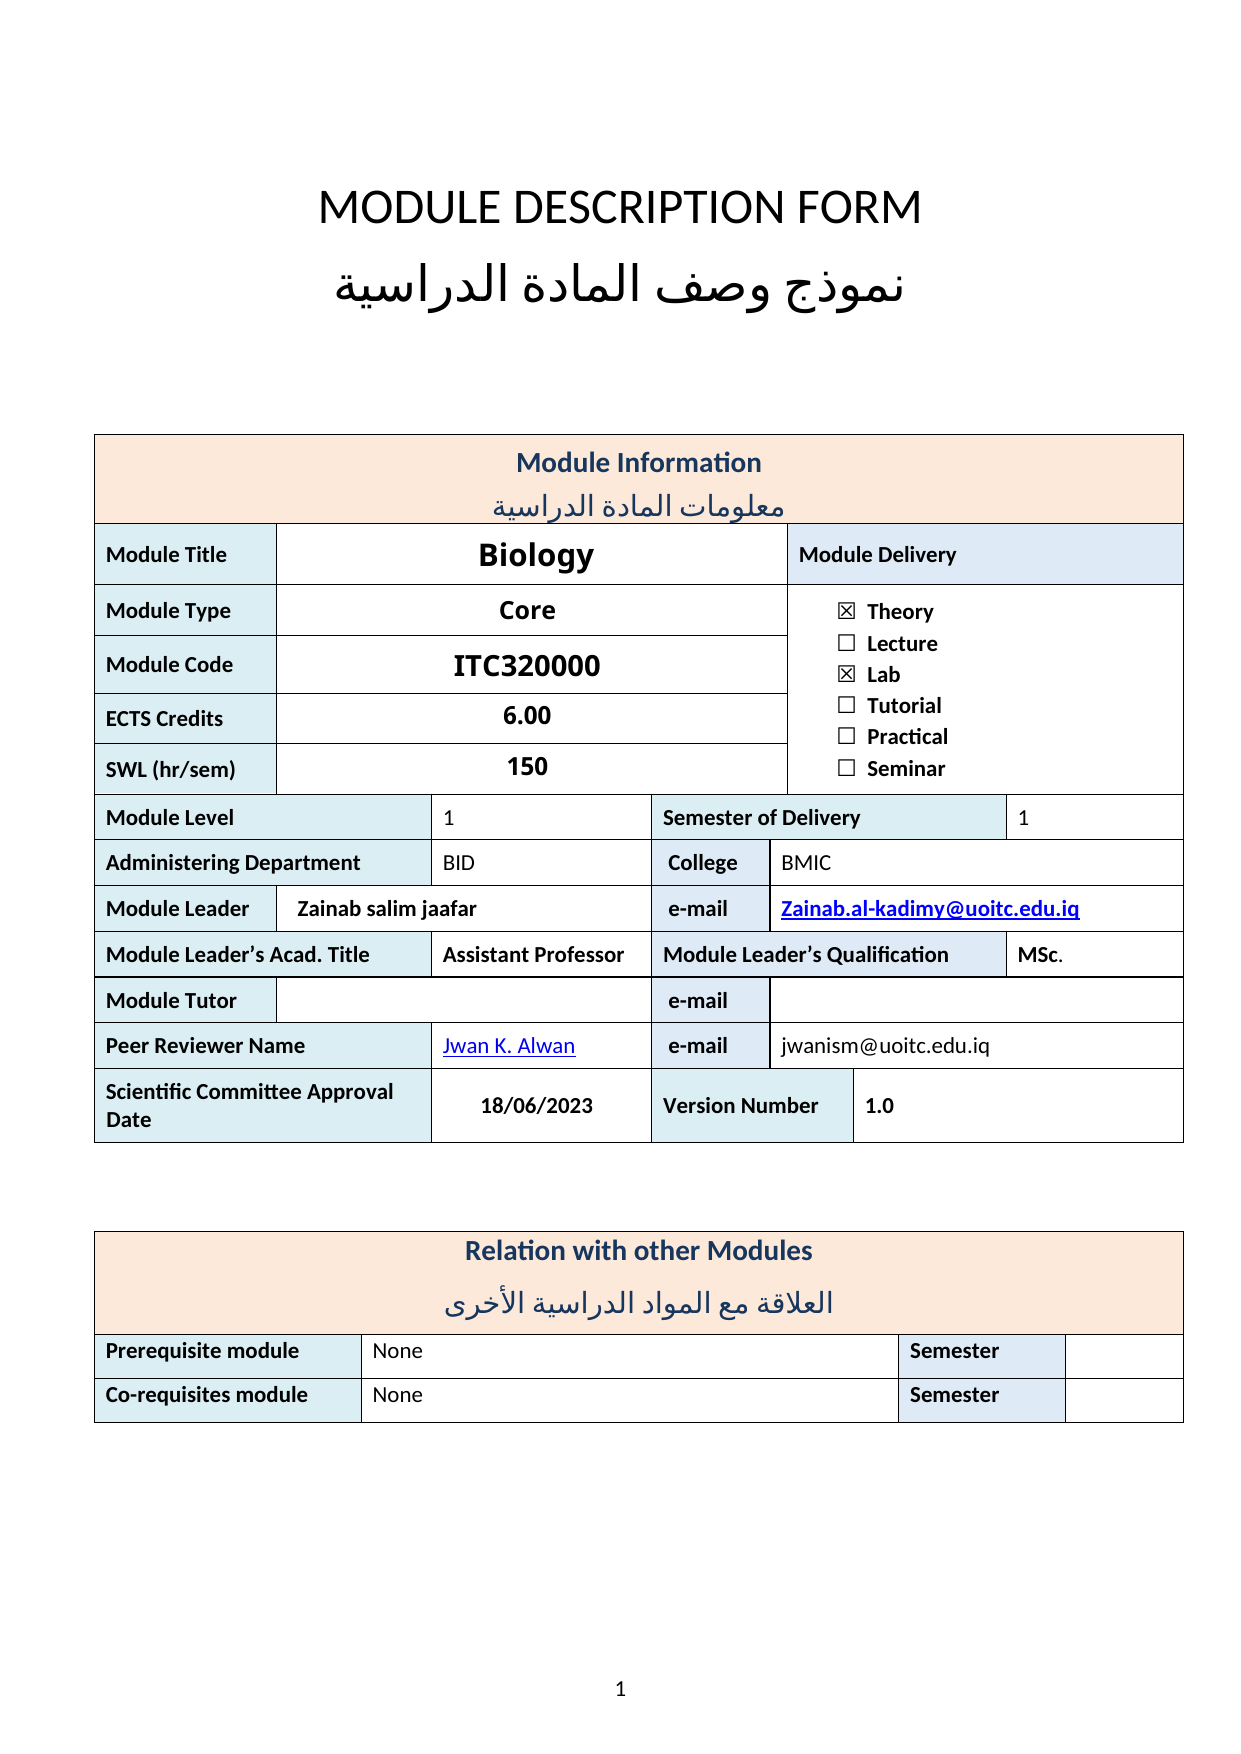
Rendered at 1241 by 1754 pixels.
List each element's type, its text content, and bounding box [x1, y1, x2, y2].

table_cell e-mail [652, 978, 769, 1022]
table_cell Semester [899, 1379, 1065, 1422]
table_cell None [362, 1335, 898, 1378]
table_cell [771, 978, 1183, 1022]
table_cell [1066, 1335, 1183, 1378]
table_cell BMIC [771, 840, 1183, 885]
table_cell 1 [432, 795, 651, 839]
table_cell 18/06/2023 [432, 1069, 651, 1142]
table_cell jwanism@uoitc.edu.iq [771, 1023, 1183, 1068]
table_cell 1.0 [854, 1069, 1183, 1142]
table_cell Assistant Professor [432, 932, 651, 976]
table_cell Semester of Delivery [652, 795, 1006, 839]
table_cell Biology [277, 524, 787, 584]
table_cell 6.00 [277, 694, 787, 743]
table_cell Jwan K. Alwan [432, 1023, 651, 1068]
text MODULE DESCRIPTION FORM [150, 175, 1090, 236]
table_cell 1 [1007, 795, 1183, 839]
table_cell Module Leader’s Qualification [652, 932, 1006, 976]
table_cell Version Number [652, 1069, 853, 1142]
table_header Relation with other Modules العلاقة مع المواد الدراسية الأخرى [95, 1232, 1183, 1334]
table_cell ECTS Credits [95, 694, 276, 743]
table_cell [277, 978, 651, 1022]
table_cell 150 [277, 744, 787, 793]
text نموذج وصف المادة الدراسية [150, 253, 1090, 314]
table_cell Module Tutor [95, 978, 276, 1022]
table_cell Module Level [95, 795, 431, 839]
table_cell [1066, 1379, 1183, 1422]
table_cell Semester [899, 1335, 1065, 1378]
table_cell Module Delivery [788, 524, 1183, 584]
table_cell College [652, 840, 769, 885]
table_cell e-mail [652, 886, 769, 931]
table_cell Scientific Committee Approval Date [95, 1069, 431, 1142]
table_cell Module Code [95, 636, 276, 693]
table_cell Administering Department [95, 840, 431, 885]
table_header Module Information معلومات المادة الدراسية [95, 435, 1183, 523]
table_cell Module Leader’s Acad. Title [95, 932, 431, 976]
table_cell Zainab salim jaafar [277, 886, 651, 931]
table_cell MSc. [1007, 932, 1183, 976]
table_cell Module Type [95, 585, 276, 635]
table_cell Peer Reviewer Name [95, 1023, 431, 1068]
table_cell Module Title [95, 524, 276, 584]
table_cell e-mail [652, 1023, 769, 1068]
table_cell Prerequisite module [95, 1335, 361, 1378]
table_cell SWL (hr/sem) [95, 744, 276, 793]
table_cell Core [277, 585, 787, 635]
table_cell Zainab.al-kadimy@uoitc.edu.iq [771, 886, 1183, 931]
table_cell BID [432, 840, 651, 885]
table_cell Theory Lecture Lab Tutorial Practical Seminar [788, 585, 1183, 793]
table_cell Module Leader [95, 886, 276, 931]
table_cell ITC320000 [277, 636, 787, 693]
table_cell None [362, 1379, 898, 1422]
table_cell Co-requisites module [95, 1379, 361, 1422]
